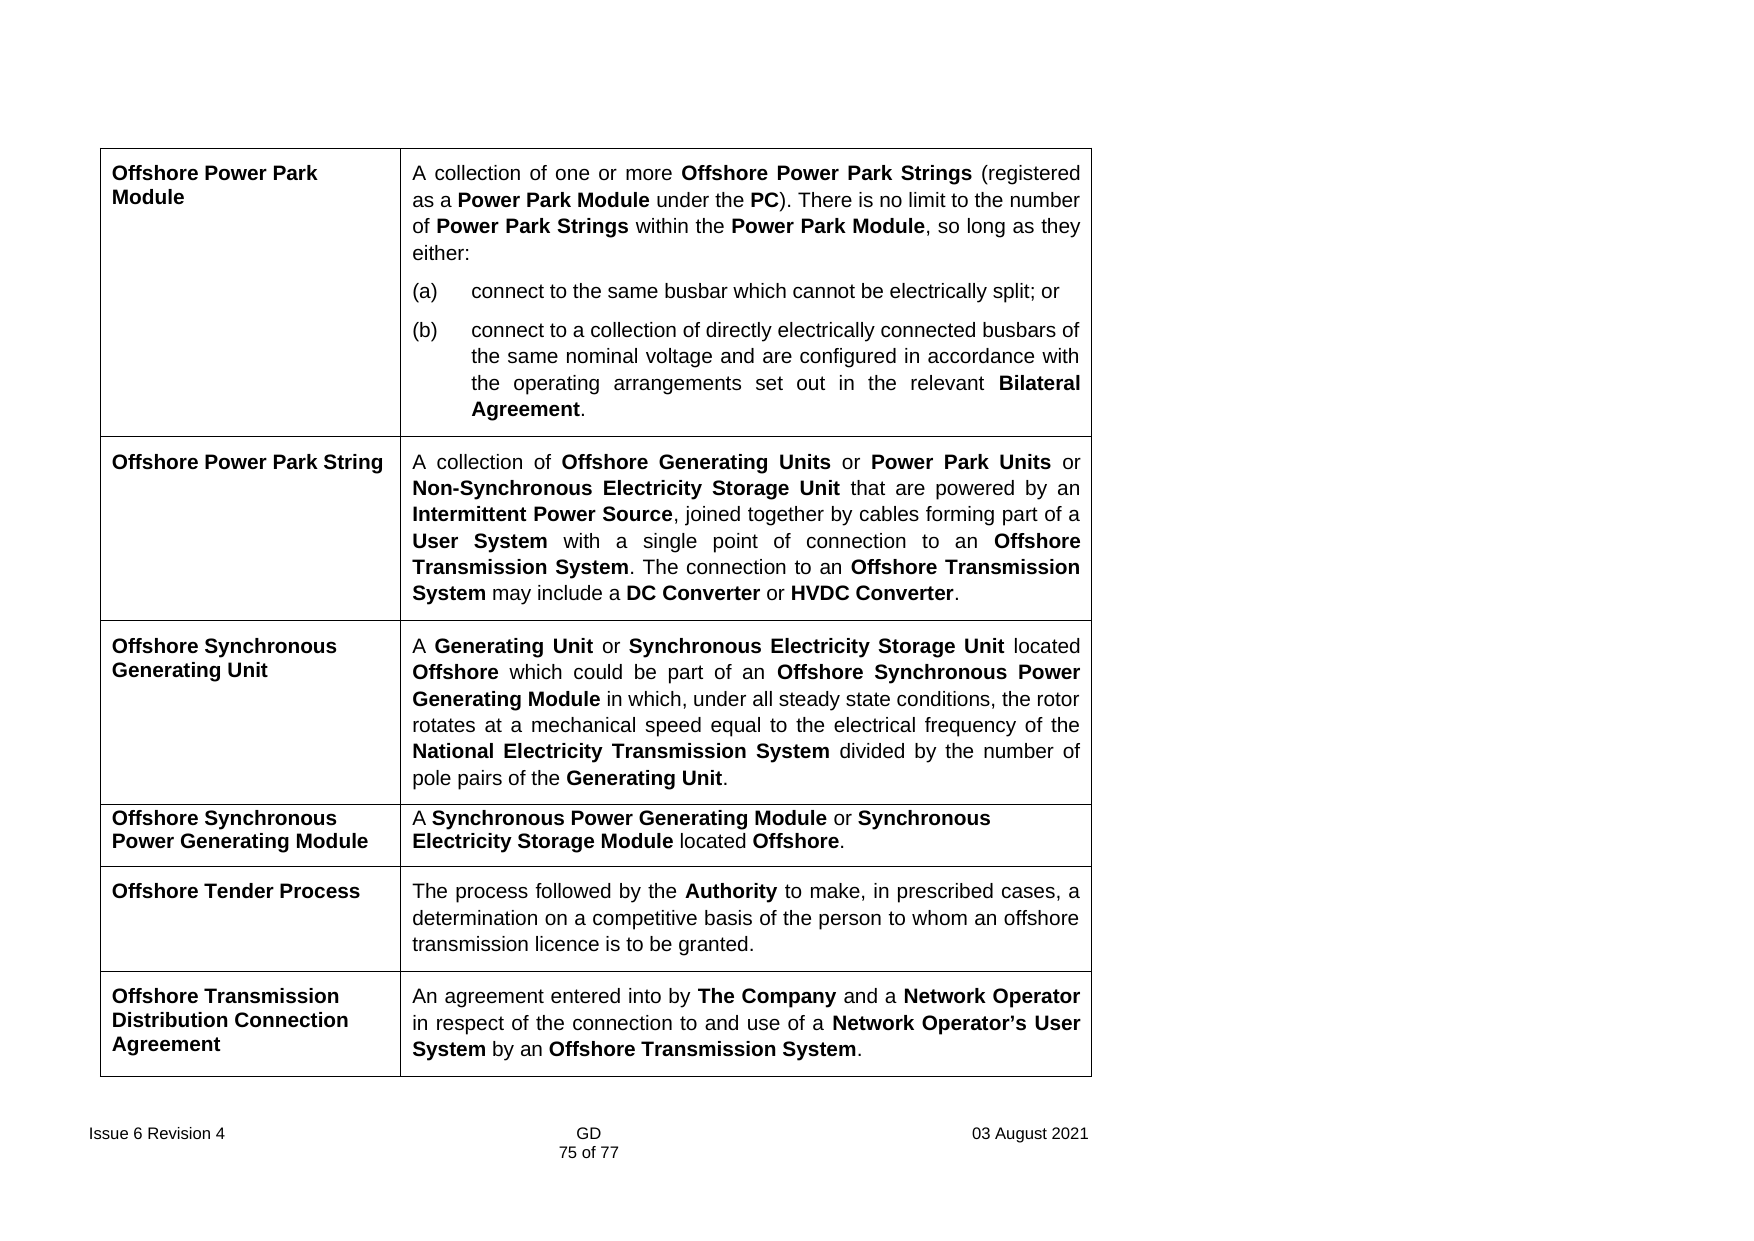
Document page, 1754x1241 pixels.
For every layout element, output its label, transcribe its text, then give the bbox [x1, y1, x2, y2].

table_cell A collection of one or more Offshore Power Park Strings (registered as a Power Park Module under the PC). There is no limit to the number of Power Park Strings within the Power Park Module, so long as they either: (a) connect to the same busbar which cannot be electrically split; or (b) connect to a collection of directly electrically connected busbars of the same nominal voltage and are configured in accordance with the operating arrangements set out in the relevant Bilateral Agreement. [401, 149, 1091, 436]
table_cell Offshore Synchronous Power Generating Module [101, 805, 400, 866]
table_cell Offshore Synchronous Generating Unit [101, 621, 400, 804]
table_cell Offshore Transmission Distribution Connection Agreement [101, 972, 400, 1076]
table_cell A collection of Offshore Generating Units or Power Park Units or Non-Synchronous Electricity Storage Unit that are powered by an Intermittent Power Source, joined together by cables forming part of a User System with a single point of connection to an Offshore Transmission System. The connection to an Offshore Transmission System may include a DC Converter or HVDC Converter. [401, 437, 1091, 620]
table_cell A Generating Unit or Synchronous Electricity Storage Unit located Offshore which could be part of an Offshore Synchronous Power Generating Module in which, under all steady state conditions, the rotor rotates at a mechanical speed equal to the electrical frequency of the National Electricity Transmission System divided by the number of pole pairs of the Generating Unit. [401, 621, 1091, 804]
table_cell Offshore Power Park String [101, 437, 400, 620]
table_cell Offshore Power Park Module [101, 149, 400, 436]
table_cell The process followed by the Authority to make, in prescribed cases, a determination on a competitive basis of the person to whom an offshore transmission licence is to be granted. [401, 867, 1091, 971]
table_cell Offshore Tender Process [101, 867, 400, 971]
table_cell A Synchronous Power Generating Module or Synchronous Electricity Storage Module located Offshore. [401, 805, 1091, 866]
table_cell An agreement entered into by The Company and a Network Operator in respect of the connection to and use of a Network Operator’s User System by an Offshore Transmission System. [401, 972, 1091, 1076]
